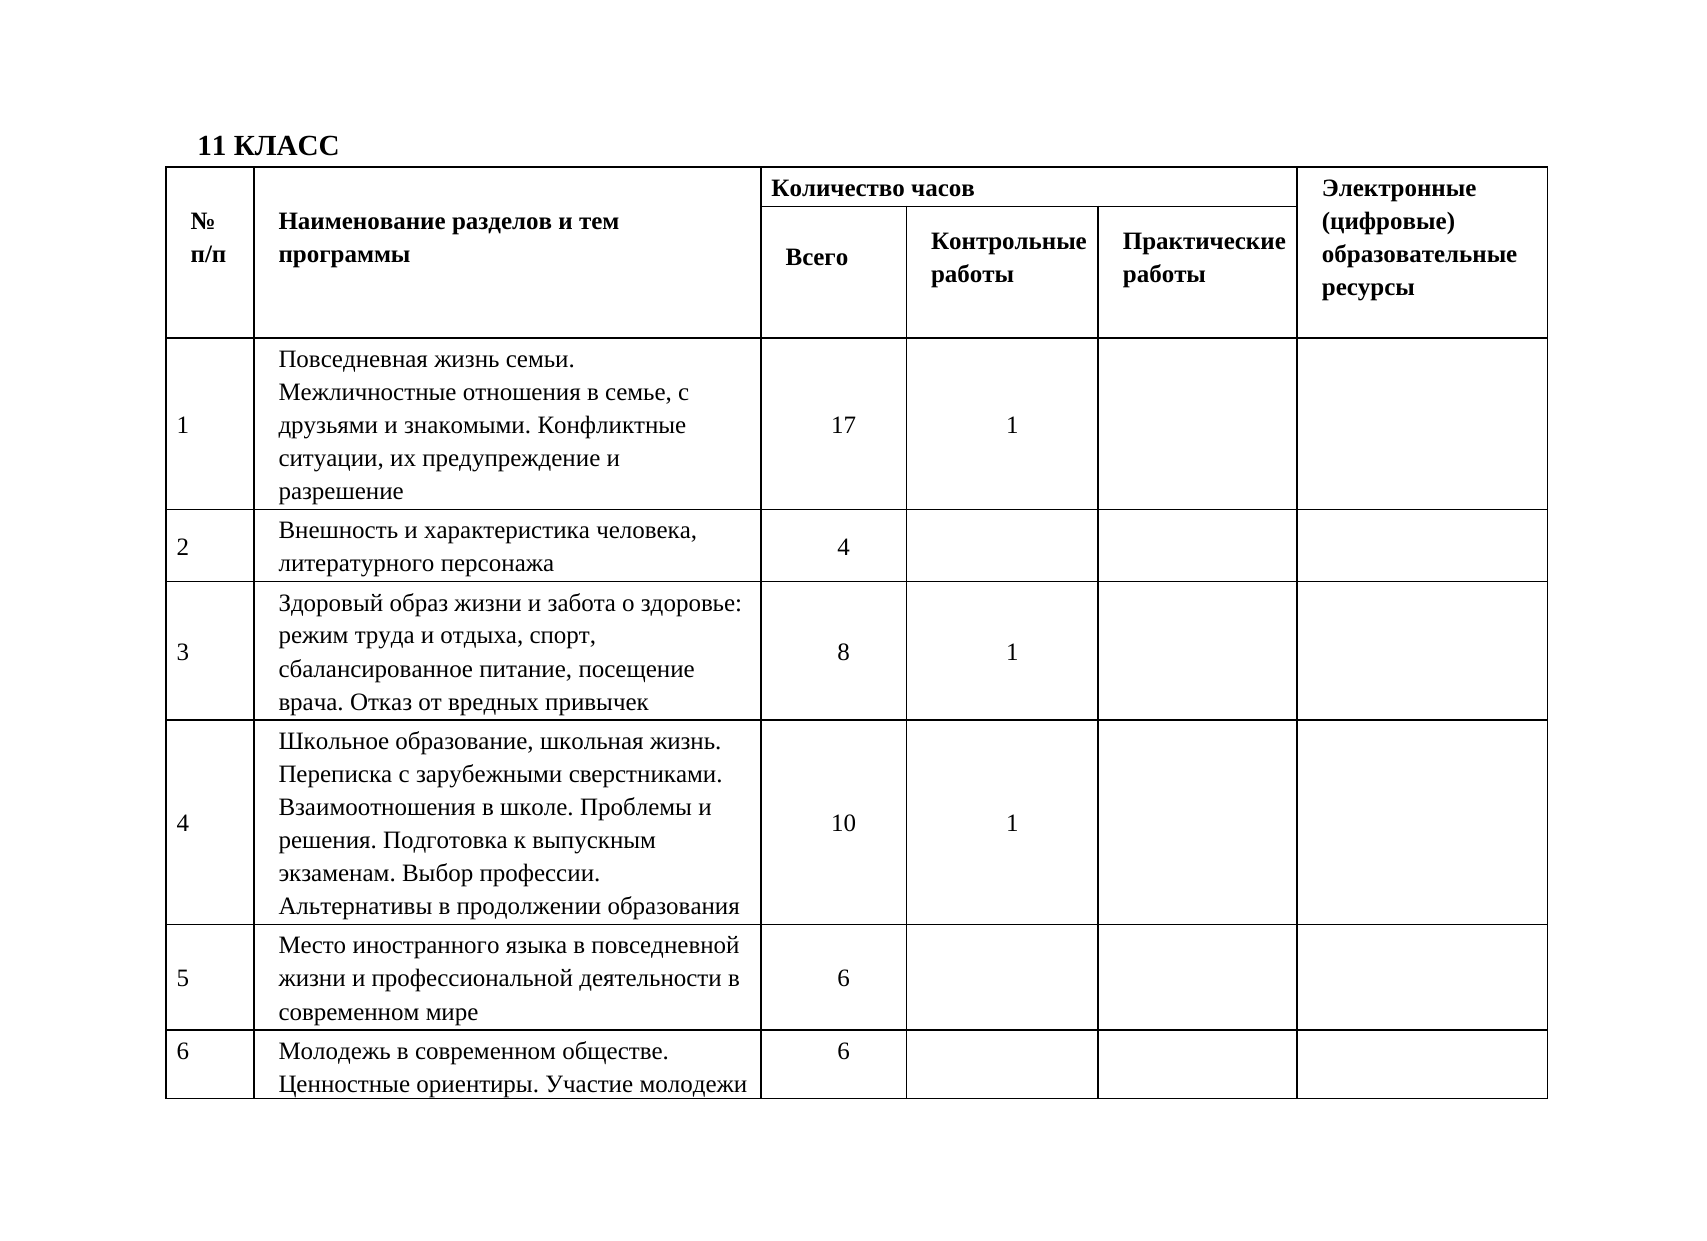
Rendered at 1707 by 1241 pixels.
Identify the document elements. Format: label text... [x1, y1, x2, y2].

table_cell Практические работы [1099, 207, 1296, 337]
table_cell Здоровый образ жизни и забота о здоровье: режим труда и отдыха, спорт, сбалансированное питание, посещение врача. Отказ от вредных привычек [255, 582, 760, 719]
table_cell 4 [167, 721, 253, 924]
table_cell 1 [907, 339, 1097, 508]
table_cell [1298, 339, 1547, 508]
table_cell [1298, 510, 1547, 581]
table_cell 3 [167, 582, 253, 719]
table_cell 1 [907, 721, 1097, 924]
table_header № п/п [167, 168, 253, 337]
table_cell 4 [762, 510, 906, 581]
text 11 КЛАСС [190, 128, 1618, 161]
table_header Наименование разделов и тем программы [255, 168, 760, 337]
table_cell 2 [167, 510, 253, 581]
table_cell [1099, 925, 1296, 1029]
table_cell Школьное образование, школьная жизнь. Переписка с зарубежными сверстниками. Взаимоотношения в школе. Проблемы и решения. Подготовка к выпускным экзаменам. Выбор профессии. Альтернативы в продолжении образования [255, 721, 760, 924]
table_cell Место иностранного языка в повседневной жизни и профессиональной деятельности в современном мире [255, 925, 760, 1029]
table_header Электронные (цифровые) образовательные ресурсы [1298, 168, 1547, 337]
table_cell [1298, 721, 1547, 924]
table_cell 8 [762, 582, 906, 719]
table_cell 6 [762, 1031, 906, 1098]
table_cell [1298, 925, 1547, 1029]
table_cell 1 [907, 582, 1097, 719]
table_cell [1099, 1031, 1296, 1098]
table_cell 5 [167, 925, 253, 1029]
table_cell 6 [762, 925, 906, 1029]
table_cell Всего [762, 207, 906, 337]
table_cell [907, 510, 1097, 581]
table_cell 17 [762, 339, 906, 508]
table_cell [1099, 582, 1296, 719]
table_cell [1099, 510, 1296, 581]
table_cell [1298, 582, 1547, 719]
table_cell [1099, 339, 1296, 508]
table_cell [907, 925, 1097, 1029]
table_cell Повседневная жизнь семьи. Межличностные отношения в семье, с друзьями и знакомыми. Конфликтные ситуации, их предупреждение и разрешение [255, 339, 760, 508]
table_cell Внешность и характеристика человека, литературного персонажа [255, 510, 760, 581]
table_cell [255, 1031, 760, 1098]
table_cell 1 [167, 339, 253, 508]
table_cell [907, 1031, 1097, 1098]
table_cell [1298, 1031, 1547, 1098]
table_cell Контрольные работы [907, 207, 1097, 337]
table_cell 6 [167, 1031, 253, 1098]
table_cell 10 [762, 721, 906, 924]
table_cell [1099, 721, 1296, 924]
table_header Количество часов [762, 168, 1296, 206]
